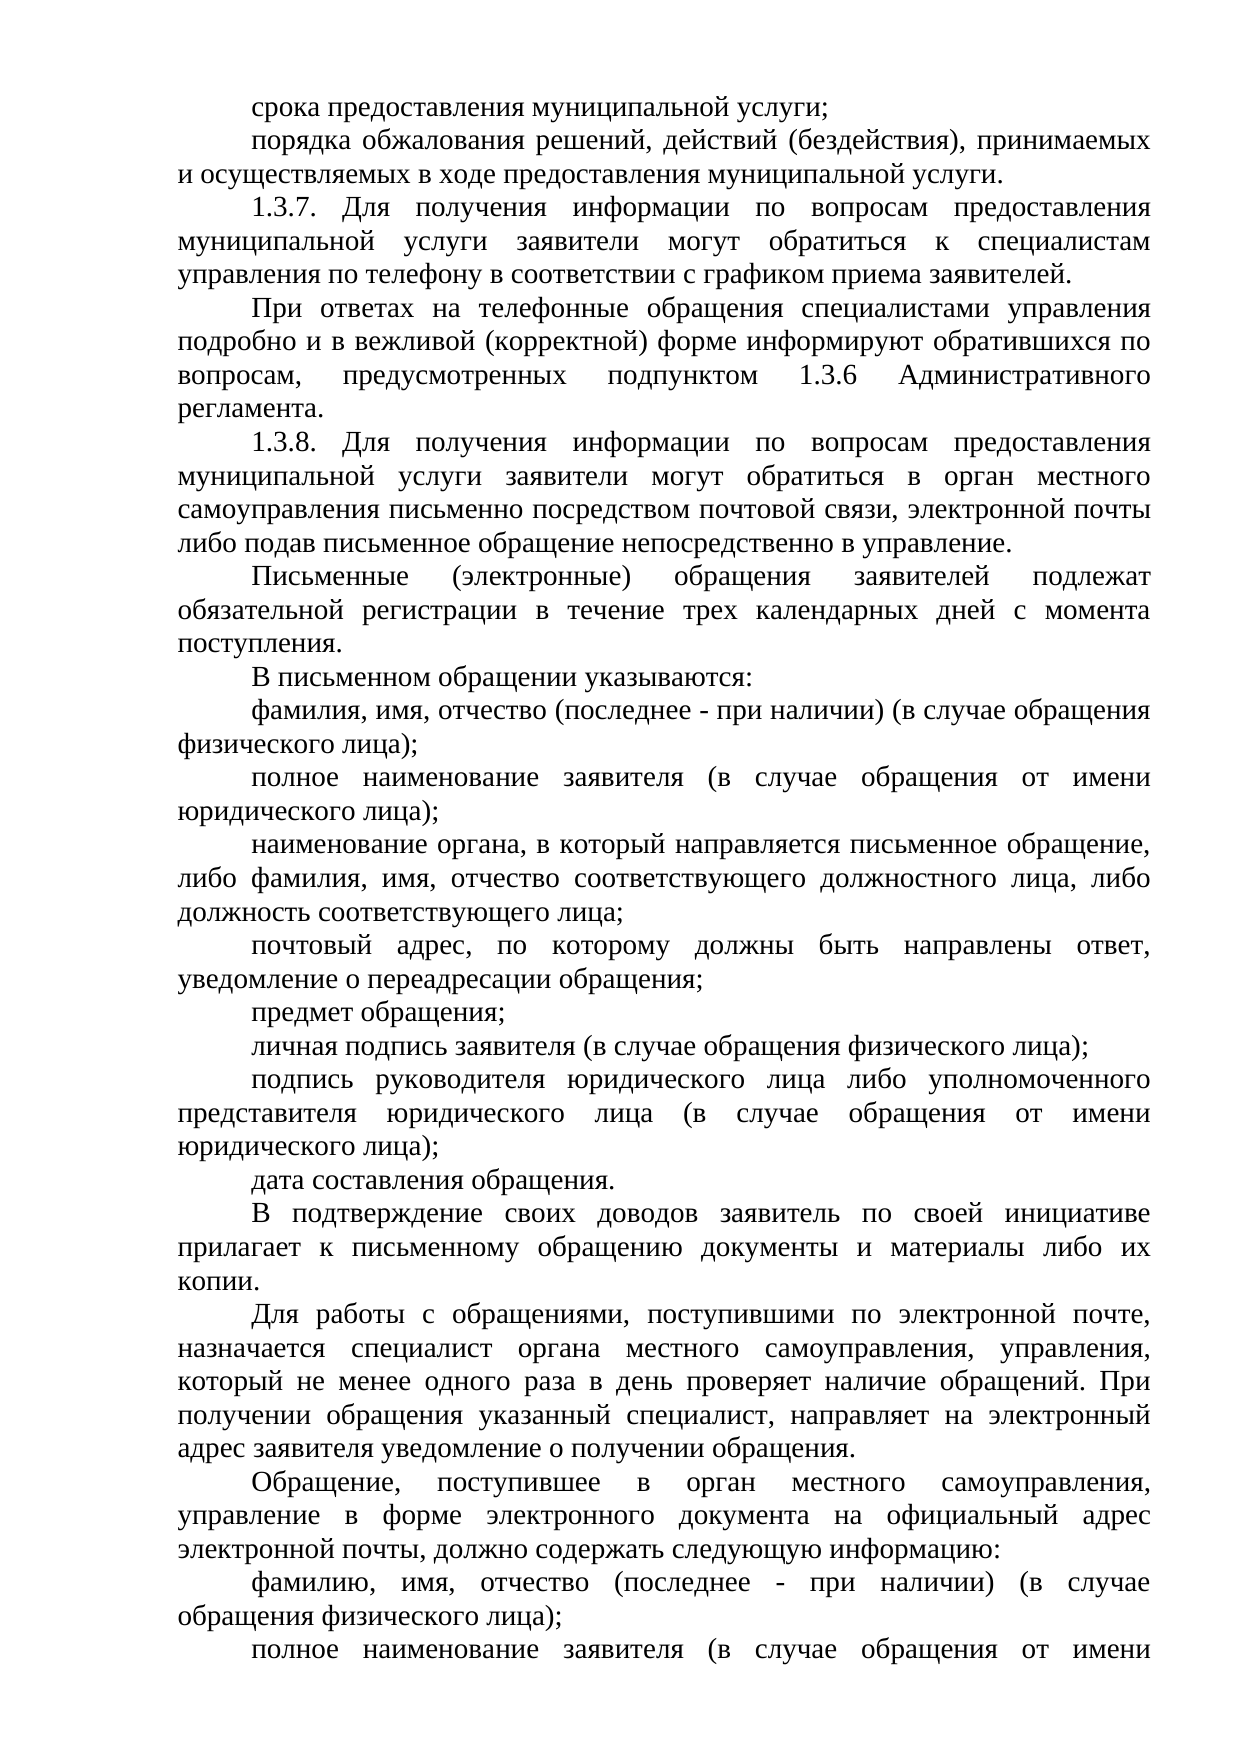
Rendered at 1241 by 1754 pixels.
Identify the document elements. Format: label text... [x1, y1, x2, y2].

text наименование органа, в который направляется письменное обращение, либо фамилия, имя, отчество соответствующего должностного лица, либо должность соответствующего лица; [177, 827, 1152, 927]
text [177, 1632, 1152, 1665]
text порядка обжалования решений, действий (бездействия), принимаемых и осуществляемых в ходе предоставления муниципальной услуги. [177, 122, 1152, 189]
text подпись руководителя юридического лица либо уполномоченного представителя юридического лица (в случае обращения от имени юридического лица); [177, 1061, 1152, 1162]
text Письменные (электронные) обращения заявителей подлежат обязательной регистрации в течение трех календарных дней с момента поступления. [177, 558, 1152, 659]
text При ответах на телефонные обращения специалистами управления подробно и в вежливой (корректной) форме информируют обратившихся по вопросам, предусмотренных подпунктом 1.3.6 Административного регламента. [177, 290, 1152, 424]
text В письменном обращении указываются: [177, 659, 1152, 692]
text фамилию, имя, отчество (последнее - при наличии) (в случае обращения физического лица); [177, 1564, 1152, 1632]
text почтовый адрес, по которому должны быть направлены ответ, уведомление о переадресации обращения; [177, 927, 1152, 994]
text личная подпись заявителя (в случае обращения физического лица); [177, 1028, 1152, 1061]
text Для работы с обращениями, поступившими по электронной почте, назначается специалист органа местного самоуправления, управления, который не менее одного раза в день проверяет наличие обращений. При получении обращения указанный специалист, направляет на электронный адрес заявителя уведомление о получении обращения. [177, 1296, 1152, 1464]
text В подтверждение своих доводов заявитель по своей инициативе прилагает к письменному обращению документы и материалы либо их копии. [177, 1196, 1152, 1296]
text фамилия, имя, отчество (последнее - при наличии) (в случае обращения физического лица); [177, 692, 1152, 759]
text 1.3.7. Для получения информации по вопросам предоставления муниципальной услуги заявители могут обратиться к специалистам управления по телефону в соответствии с графиком приема заявителей. [177, 189, 1152, 290]
text дата составления обращения. [177, 1162, 1152, 1196]
text предмет обращения; [177, 994, 1152, 1028]
text 1.3.8. Для получения информации по вопросам предоставления муниципальной услуги заявители могут обратиться в орган местного самоуправления письменно посредством почтовой связи, электронной почты либо подав письменное обращение непосредственно в управление. [177, 424, 1152, 558]
text полное наименование заявителя (в случае обращения от имени юридического лица); [177, 759, 1152, 827]
text Обращение, поступившее в орган местного самоуправления, управление в форме электронного документа на официальный адрес электронной почты, должно содержать следующую информацию: [177, 1464, 1152, 1564]
text срока предоставления муниципальной услуги; [177, 89, 1152, 122]
